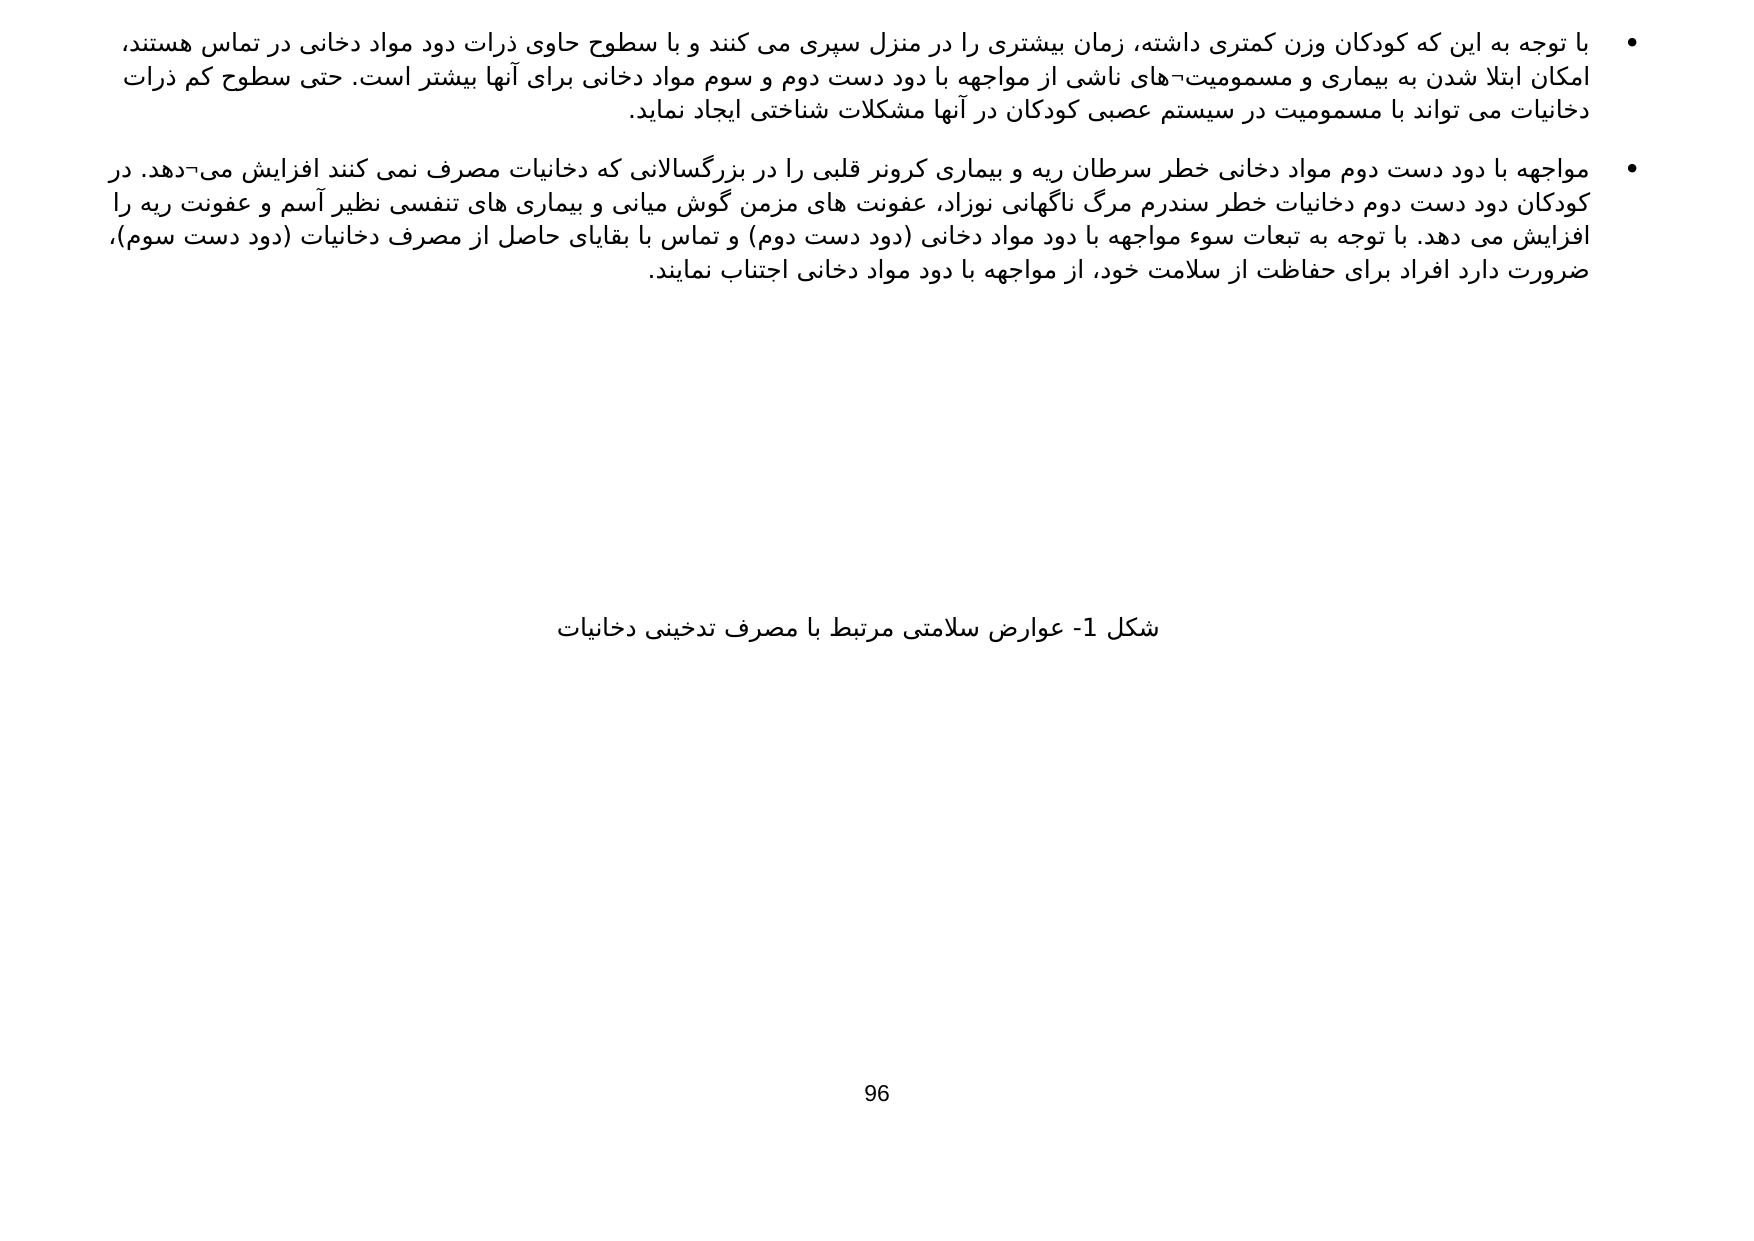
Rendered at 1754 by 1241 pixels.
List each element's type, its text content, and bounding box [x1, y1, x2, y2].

list با توجه به این که کودکان وزن کمتری داشته، زمان بیشتری را در منزل سپری می کنند و با سطوح حاوی ذرات دود مواد دخانی در تماس هستند، امکان ابتلا شدن به بیماری و مسمومیت¬های ناشی از مواجهه با دود دست دوم و سوم مواد دخانی برای آنها بیشتر است. حتی سطوح کم ذرات دخانیات می تواند با مسمومیت در سیستم عصبی کودکان در آنها مشکلات شناختی ایجاد نماید. [88, 28, 1628, 125]
text شکل 1- عوارض سلامتی مرتبط با مصرف تدخینی دخانیات [88, 613, 1628, 643]
list مواجهه با دود دست دوم مواد دخانی خطر سرطان ریه و بیماری کرونر قلبی را در بزرگسالانی که دخانیات مصرف نمی کنند افزایش می¬دهد. در کودکان دود دست دوم دخانیات خطر سندرم مرگ ناگهانی نوزاد، عفونت های مزمن گوش میانی و بیماری های تنفسی نظیر آسم و عفونت ریه را افزایش می دهد. با توجه به تبعات سوء مواجهه با دود مواد دخانی (دود دست دوم) و تماس با بقایای حاصل از مصرف دخانیات (دود دست سوم)، ضرورت دارد افراد برای حفاظت از سلامت خود، از مواجهه با دود مواد دخانی اجتناب نمایند. [88, 154, 1628, 284]
